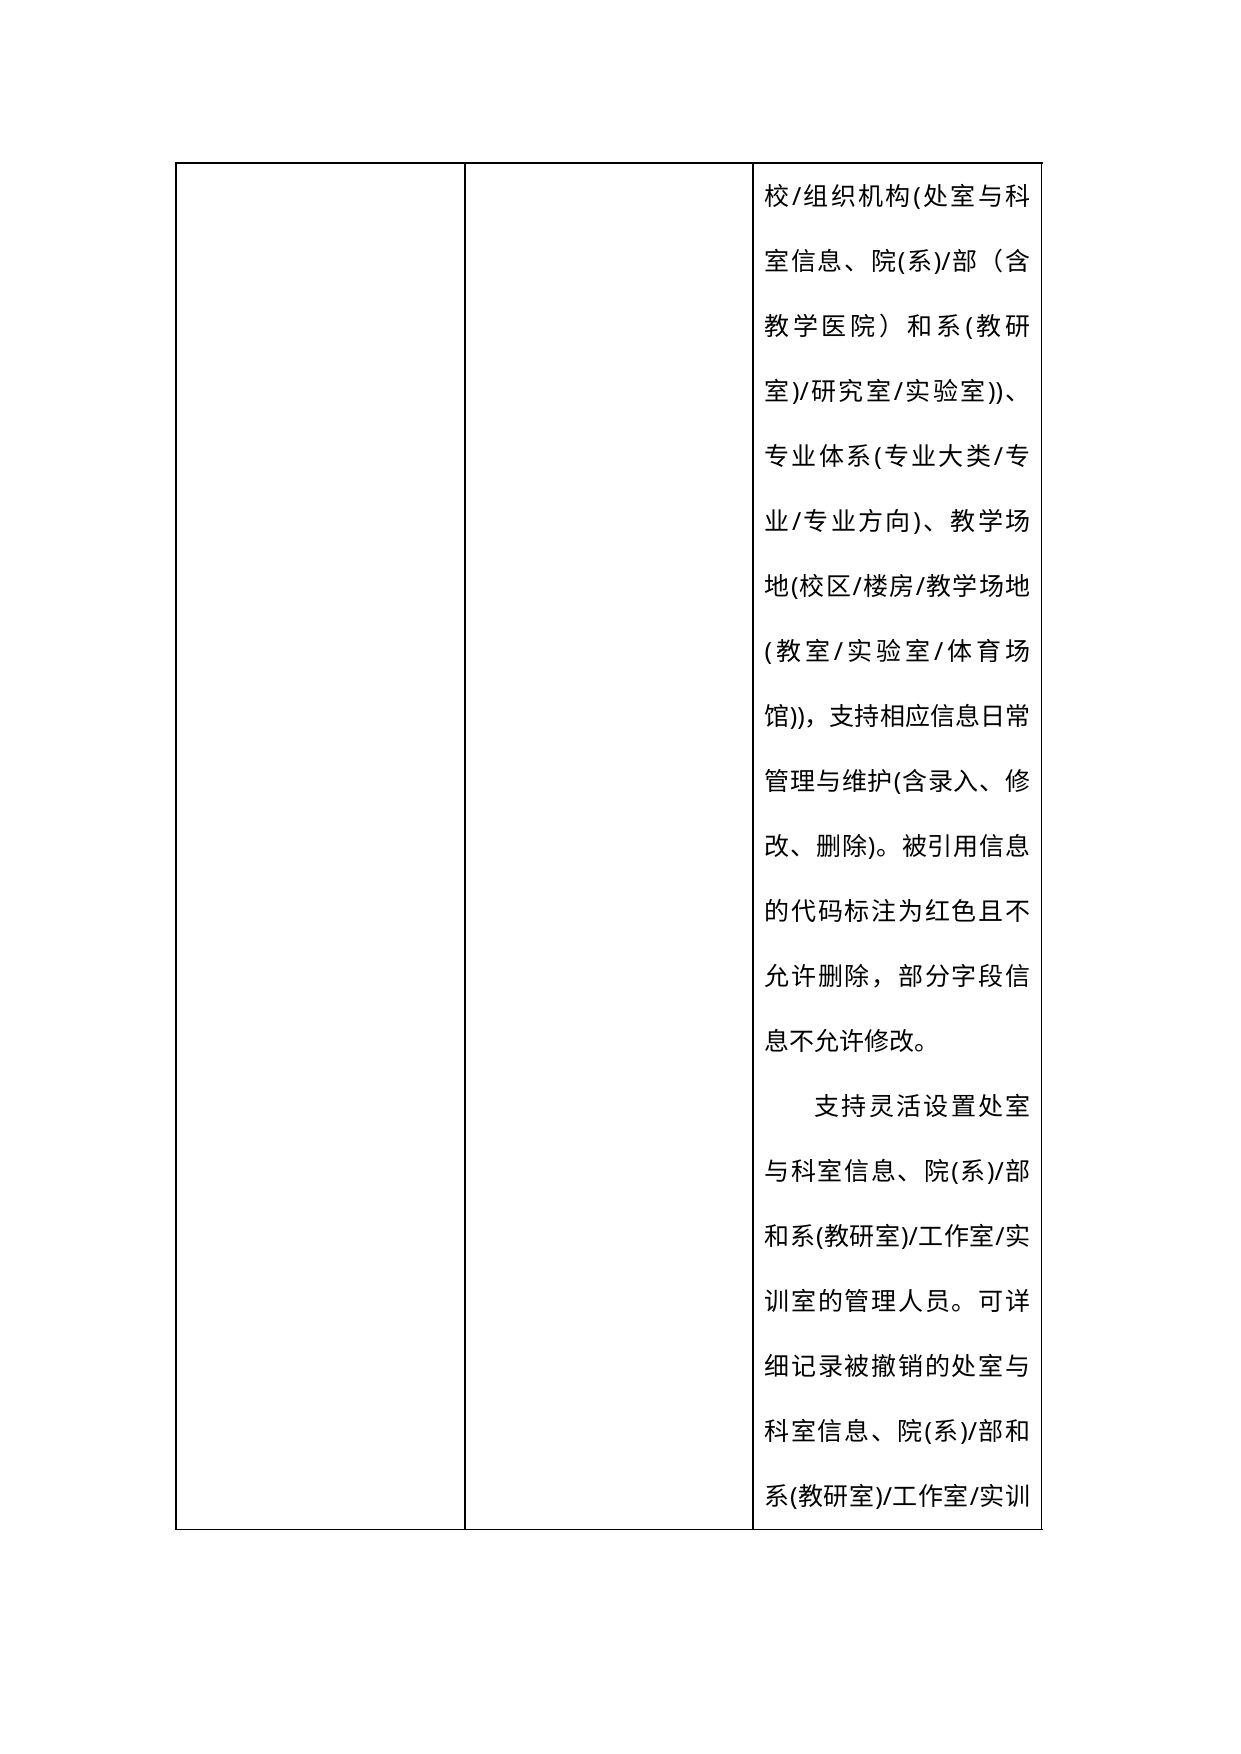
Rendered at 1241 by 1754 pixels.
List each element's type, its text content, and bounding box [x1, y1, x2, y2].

table_cell [466, 164, 752, 1528]
table_cell 1 [177, 164, 464, 1528]
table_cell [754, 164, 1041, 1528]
